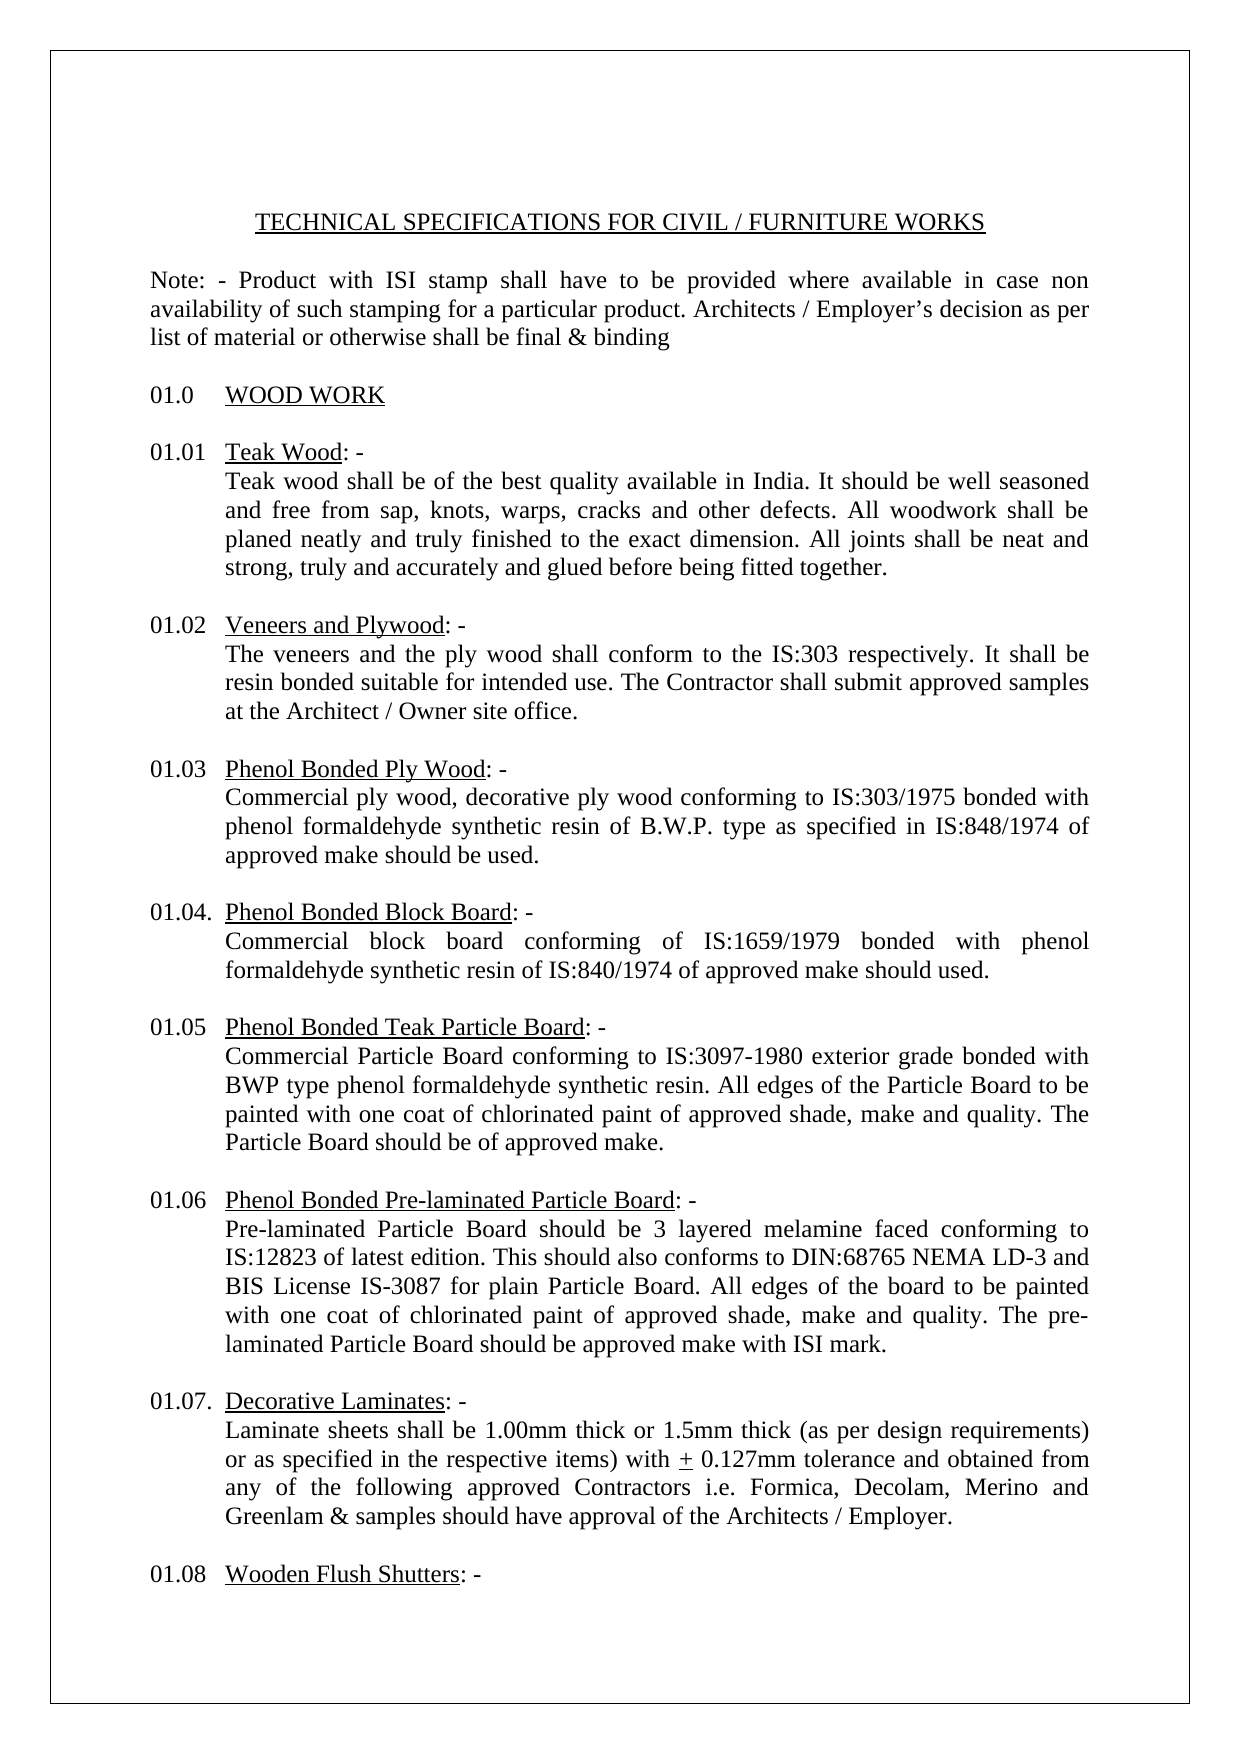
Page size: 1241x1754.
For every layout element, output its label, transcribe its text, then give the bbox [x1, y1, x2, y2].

text 01.03 Phenol Bonded Ply Wood: - [150, 754, 1090, 782]
text The veneers and the ply wood shall conform to the IS:303 respectively. It shall be resin bonded suitable for intended use. The Contractor shall submit approved samples at the Architect / Owner site office. [225, 639, 1090, 725]
text Commercial block board conforming of IS:1659/1979 bonded with phenol formaldehyde synthetic resin of IS:840/1974 of approved make should used. [225, 926, 1090, 984]
text 01.08 Wooden Flush Shutters: - [150, 1559, 1090, 1587]
text TECHNICAL SPECIFICATIONS FOR CIVIL / FURNITURE WORKS [150, 207, 1090, 236]
text Teak wood shall be of the best quality available in India. It should be well seasoned and free from sap, knots, warps, cracks and other defects. All woodwork shall be planed neatly and truly finished to the exact dimension. All joints shall be neat and strong, truly and accurately and glued before being fitted together. [225, 466, 1090, 581]
text 01.07. Decorative Laminates: - [150, 1386, 1090, 1415]
text 01.05 Phenol Bonded Teak Particle Board: - [150, 1012, 1090, 1041]
text Commercial Particle Board conforming to IS:3097-1980 exterior grade bonded with BWP type phenol formaldehyde synthetic resin. All edges of the Particle Board to be painted with one coat of chlorinated paint of approved shade, make and quality. The Particle Board should be of approved make. [225, 1041, 1090, 1156]
text Note: - Product with ISI stamp shall have to be provided where available in case non availability of such stamping for a particular product. Architects / Employer’s decision as per list of material or otherwise shall be final & binding [150, 265, 1090, 351]
text Commercial ply wood, decorative ply wood conforming to IS:303/1975 bonded with phenol formaldehyde synthetic resin of B.W.P. type as specified in IS:848/1974 of approved make should be used. [225, 782, 1090, 869]
text 01.02 Veneers and Plywood: - [150, 610, 1090, 639]
text Pre-laminated Particle Board should be 3 layered melamine faced conforming to IS:12823 of latest edition. This should also conforms to DIN:68765 NEMA LD-3 and BIS License IS-3087 for plain Particle Board. All edges of the board to be painted with one coat of chlorinated paint of approved shade, make and quality. The pre-laminated Particle Board should be approved make with ISI mark. [225, 1214, 1090, 1357]
text Laminate sheets shall be 1.00mm thick or 1.5mm thick (as per design requirements) or as specified in the respective items) with + 0.127mm tolerance and obtained from any of the following approved Contractors i.e. Formica, Decolam, Merino and Greenlam & samples should have approval of the Architects / Employer. [225, 1415, 1090, 1530]
list Teak Wood: - [150, 437, 1090, 466]
text 01.06 Phenol Bonded Pre-laminated Particle Board: - [150, 1185, 1090, 1214]
list WOOD WORK [150, 380, 1090, 409]
text 01.04. Phenol Bonded Block Board: - [150, 897, 1090, 926]
